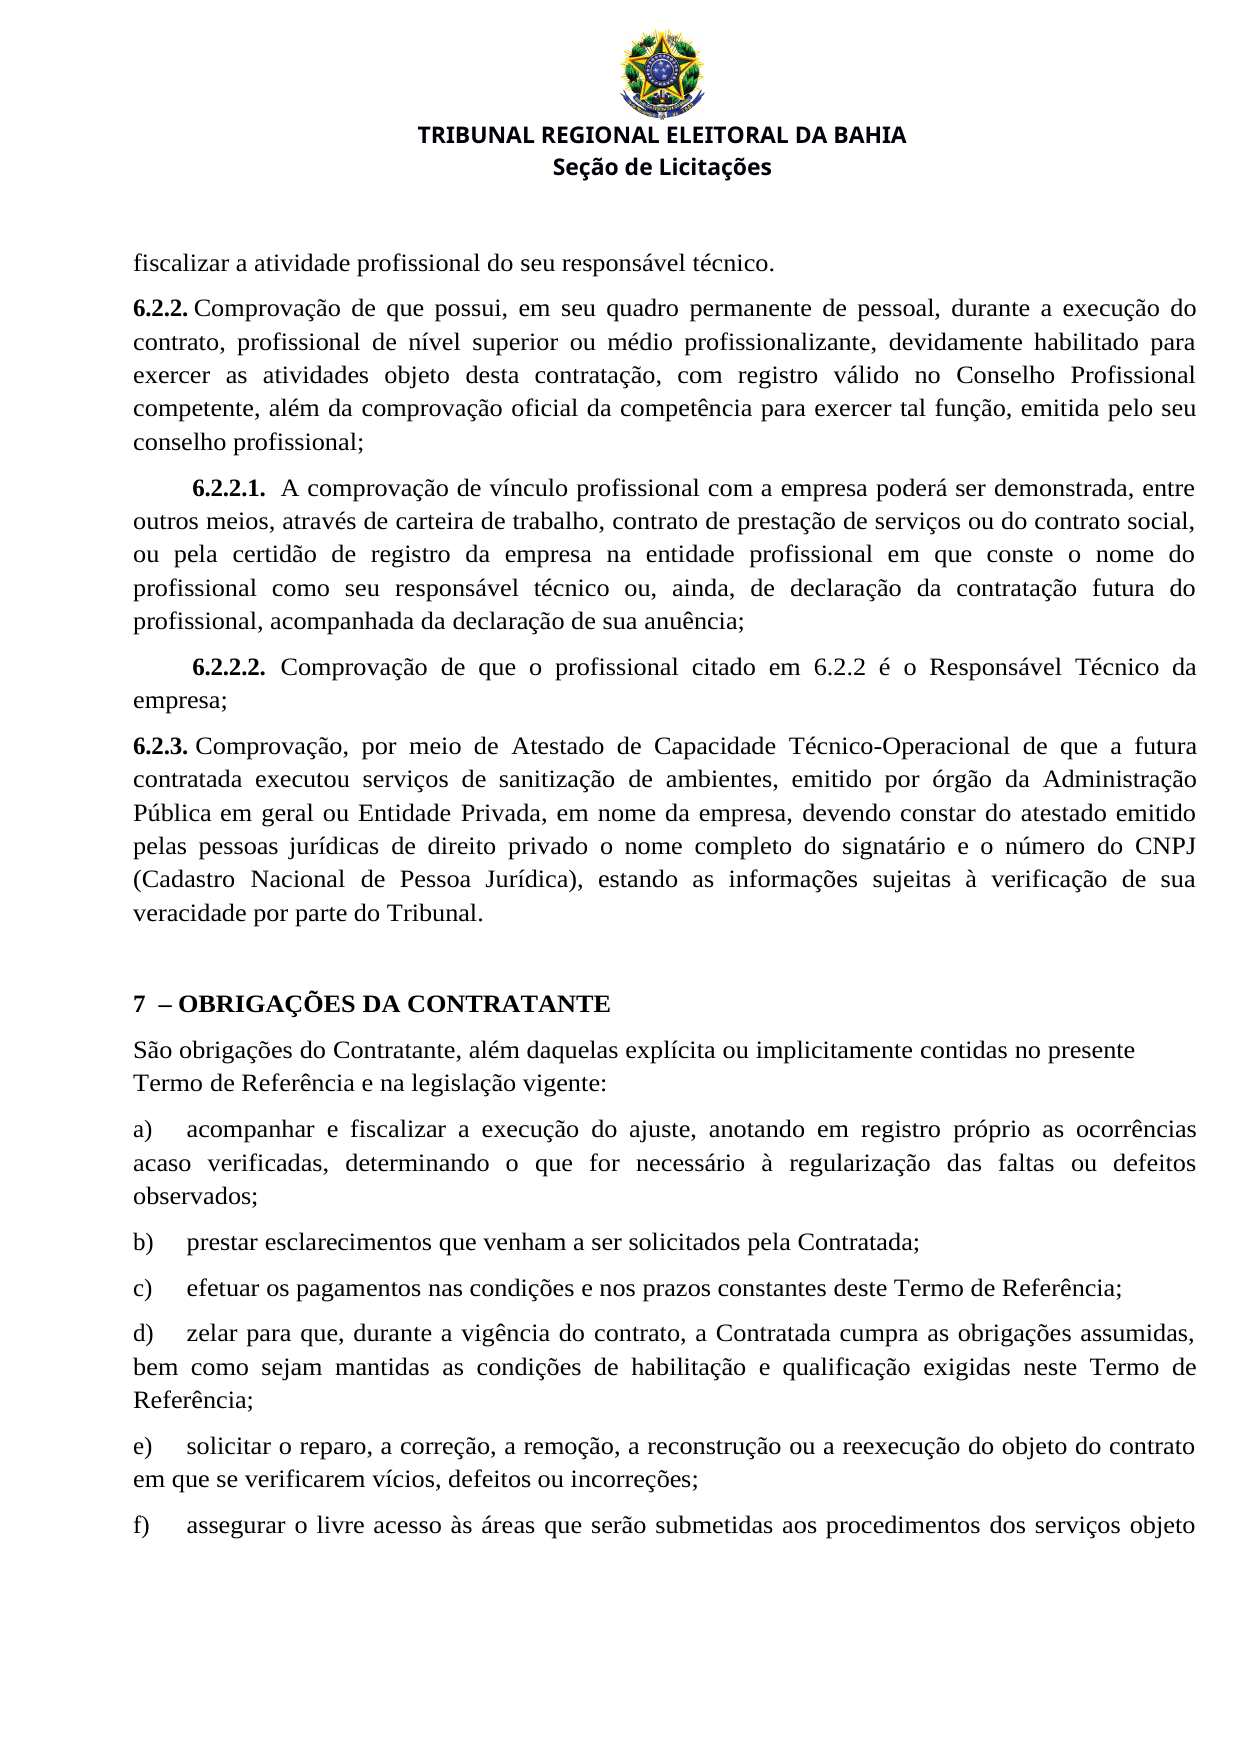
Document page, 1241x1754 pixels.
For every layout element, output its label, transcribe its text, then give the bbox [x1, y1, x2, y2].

list Comprovação, por meio de Atestado de Capacidade Técnico-Operacional de que a futura contratada executou serviços de sanitização de ambientes, emitido por órgão da Administração Pública em geral ou Entidade Privada, em nome da empresa, devendo constar do atestado emitido pelas pessoas jurídicas de direito privado o nome completo do signatário e o número do CNPJ (Cadastro Nacional de Pessoa Jurídica), estando as informações sujeitas à verificação de sua veracidade por parte do Tribunal. [133, 728, 1197, 928]
list A comprovação de vínculo profissional com a empresa poderá ser demonstrada, entre outros meios, através de carteira de trabalho, contrato de prestação de serviços ou do contrato social, ou pela certidão de registro da empresa na entidade profissional em que conste o nome do profissional como seu responsável técnico ou, ainda, de declaração da contratação futura do profissional, acompanhada da declaração de sua anuência; [133, 469, 1197, 636]
list solicitar o reparo, a correção, a remoção, a reconstrução ou a reexecução do objeto do contrato em que se verificarem vícios, defeitos ou incorreções; [133, 1428, 1197, 1494]
list acompanhar e fiscalizar a execução do ajuste, anotando em registro próprio as ocorrências acaso verificadas, determinando o que for necessário à regularização das faltas ou defeitos observados; [133, 1111, 1197, 1211]
text São obrigações do Contratante, além daquelas explícita ou implicitamente contidas no presente Termo de Referência e na legislação vigente: [133, 1032, 1197, 1098]
list zelar para que, durante a vigência do contrato, a Contratada cumpra as obrigações assumidas, bem como sejam mantidas as condições de habilitação e qualificação exigidas neste Termo de Referência; [133, 1315, 1197, 1415]
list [133, 244, 1197, 278]
list efetuar os pagamentos nas condições e nos prazos constantes deste Termo de Referência; [133, 1269, 1197, 1303]
list Comprovação de que possui, em seu quadro permanente de pessoal, durante a execução do contrato, profissional de nível superior ou médio profissionalizante, devidamente habilitado para exercer as atividades objeto desta contratação, com registro válido no Conselho Profissional competente, além da comprovação oficial da competência para exercer tal função, emitida pelo seu conselho profissional; [133, 290, 1197, 457]
list prestar esclarecimentos que venham a ser solicitados pela Contratada; [133, 1223, 1197, 1257]
list – OBRIGAÇÕES DA CONTRATANTE [133, 986, 1197, 1019]
list Comprovação de que o profissional citado em 6.2.2 é o Responsável Técnico da empresa; [133, 648, 1197, 715]
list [133, 1507, 1197, 1540]
